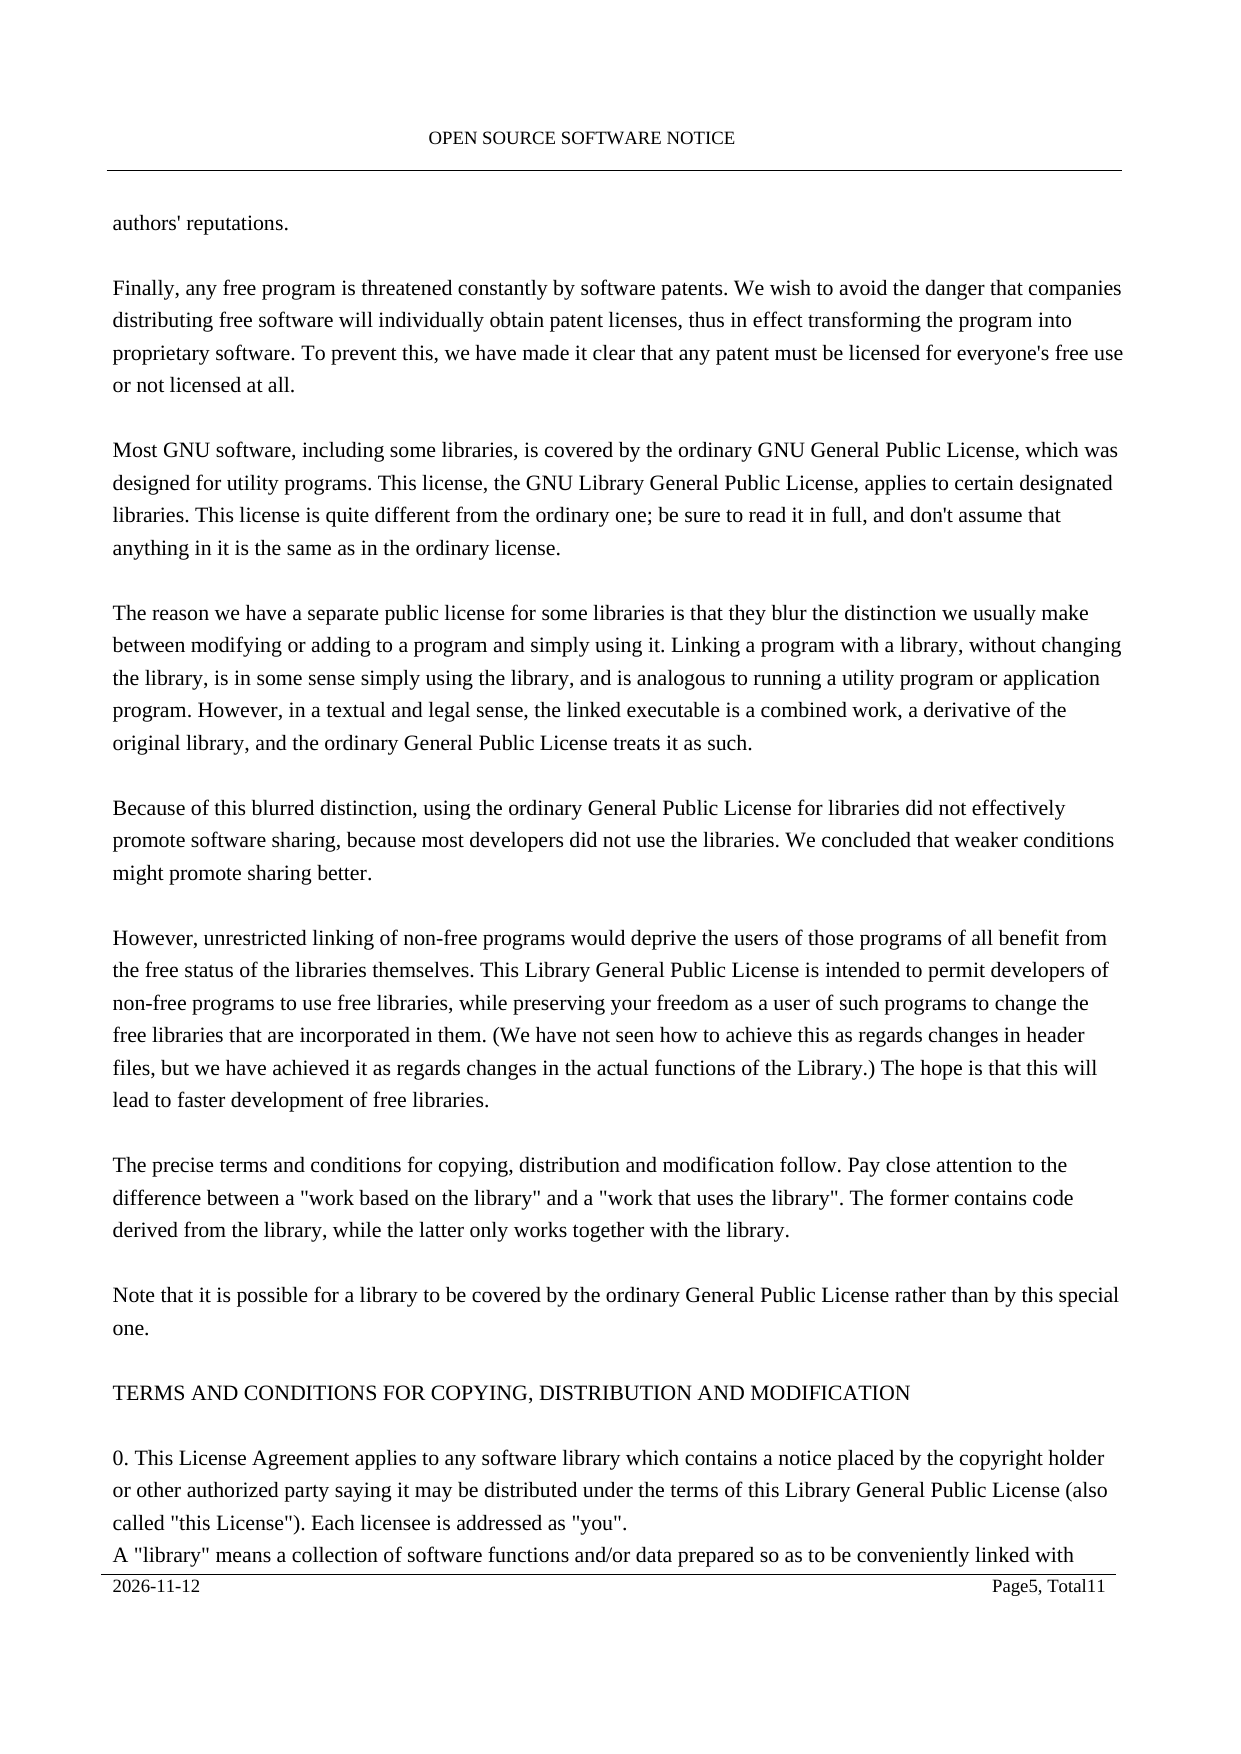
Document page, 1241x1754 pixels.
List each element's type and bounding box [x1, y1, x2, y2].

text [112, 206, 1128, 1571]
